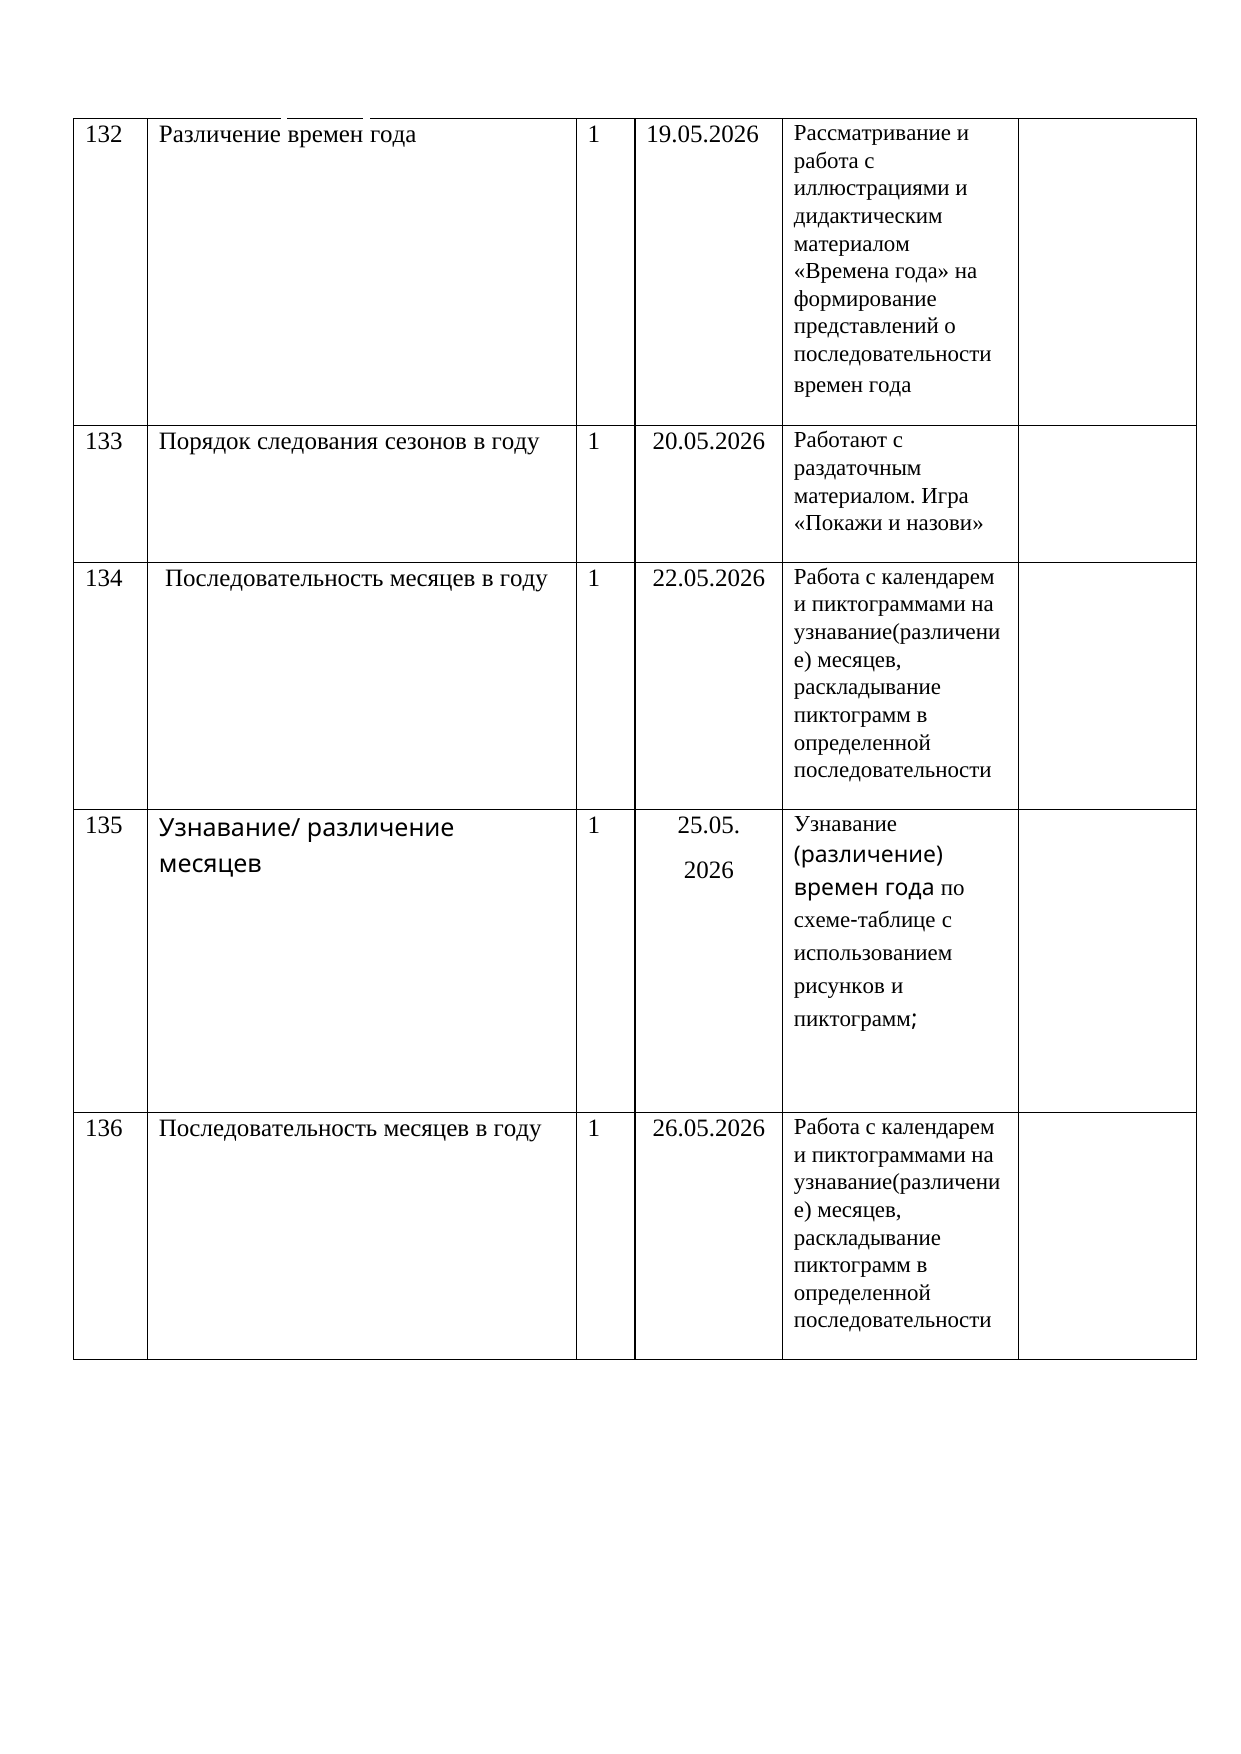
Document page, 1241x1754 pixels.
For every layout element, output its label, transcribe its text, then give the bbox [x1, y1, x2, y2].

table_cell Порядок следования сезонов в году [148, 426, 576, 562]
table_cell 133 [74, 426, 147, 562]
table_cell Работа с календарем и пиктограммами на узнавание(различение) месяцев, раскладывание пиктограмм в определенной последовательности [783, 1113, 1018, 1359]
table_cell [1019, 810, 1196, 1112]
table_cell Узнавание/ различение месяцев [148, 810, 576, 1112]
table_cell [1019, 426, 1196, 562]
table_cell Работа с календарем и пиктограммами на узнавание(различение) месяцев, раскладывание пиктограмм в определенной последовательности [783, 563, 1018, 809]
table_cell 1 [577, 1113, 634, 1359]
table_cell Различение времен года [148, 119, 576, 425]
table_cell 1 [577, 119, 634, 425]
table_cell Работают с раздаточным материалом. Игра «Покажи и назови» [783, 426, 1018, 562]
table_cell 25.05. 2026 [636, 810, 782, 1112]
table_cell 26.05.2026 [636, 1113, 782, 1359]
table_cell Последовательность месяцев в году [148, 563, 576, 809]
table_cell Последовательность месяцев в году [148, 1113, 576, 1359]
table_cell [1019, 1113, 1196, 1359]
table_cell 132 [74, 119, 147, 425]
table_cell 19.05.2026 [636, 119, 782, 425]
table_cell 134 [74, 563, 147, 809]
table_cell Рассматривание и работа с иллюстрациями и дидактическим материалом «Времена года» на формирование представлений о последовательности времен года [783, 119, 1018, 425]
table_cell 22.05.2026 [636, 563, 782, 809]
table_cell 20.05.2026 [636, 426, 782, 562]
table_cell 136 [74, 1113, 147, 1359]
table_cell 1 [577, 426, 634, 562]
table_cell 1 [577, 563, 634, 809]
table_cell 135 [74, 810, 147, 1112]
table_cell [1019, 563, 1196, 809]
table_cell 1 [577, 810, 634, 1112]
table_cell [1019, 119, 1196, 425]
table_cell Узнавание (различение) времен года по схеме-таблице с использованием рисунков и пиктограмм; [783, 810, 1018, 1112]
